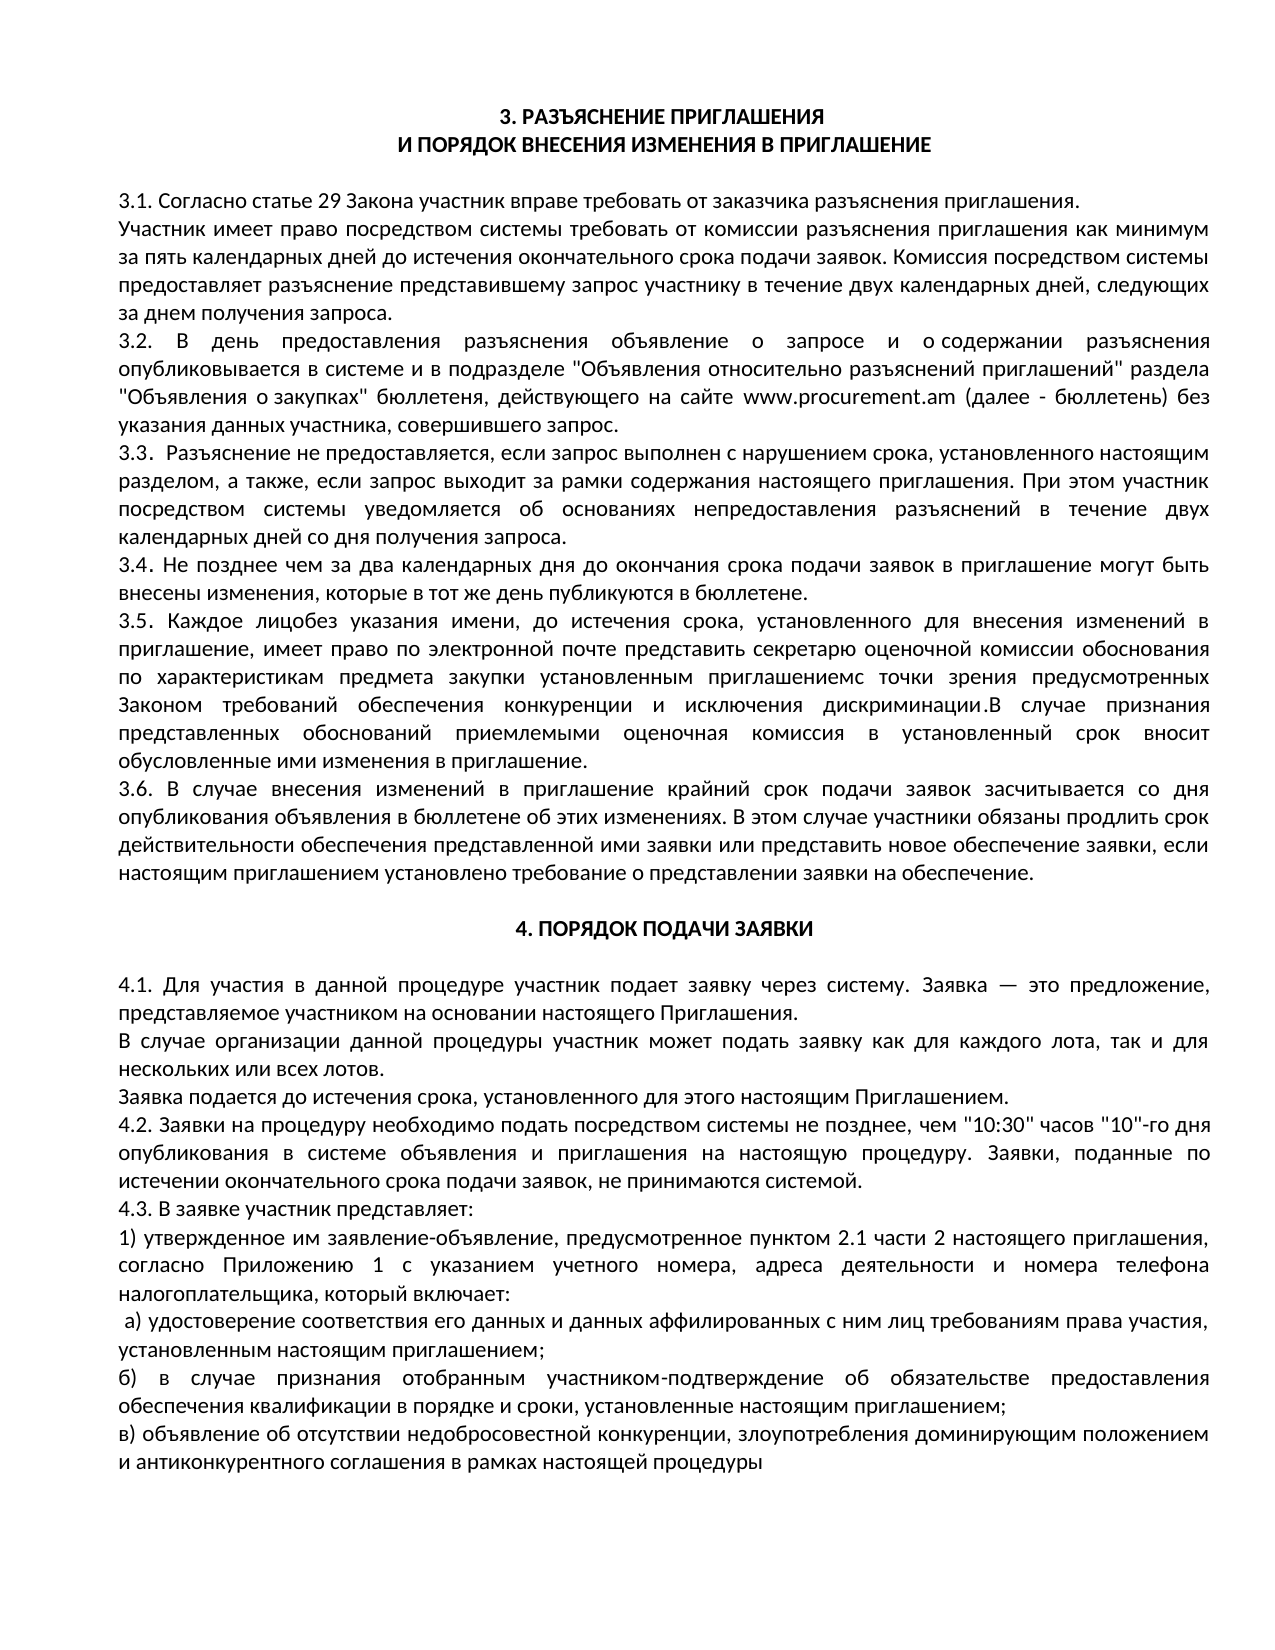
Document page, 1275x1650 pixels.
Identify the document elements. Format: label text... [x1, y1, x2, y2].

text В случае организации данной процедуры участник может подать заявку как для каждого лота, так и для нескольких или всех лотов. [118, 1026, 1211, 1082]
text 4.3. В заявке участник представляет: [118, 1194, 1211, 1223]
text 3.3․ Разъяснение не предоставляется, если запрос выполнен с нарушением срока, установленного настоящим разделом, а также, если запрос выходит за рамки содержания настоящего приглашения. При этом участник посредством системы уведомляется об основаниях непредоставления разъяснений в течение двух календарных дней со дня получения запроса. [118, 438, 1211, 550]
text Участник имеет право посредством системы требовать от комиссии разъяснения приглашения как минимум за пять календарных дней до истечения окончательного срока подачи заявок. Комиссия посредством системы предоставляет разъяснение представившему запрос участнику в течение двух календарных дней, следующих за днем получения запроса. [118, 214, 1211, 326]
text 4.2. Заявки на процедуру необходимо подать посредством системы не позднее, чем "10:30" часов "10"-го дня опубликования в системе объявления и приглашения на настоящую процедуру. Заявки, поданные по истечении окончательного срока подачи заявок, не принимаются системой. [118, 1111, 1211, 1194]
text Заявка подается до истечения срока, установленного для этого настоящим Приглашением. [118, 1082, 1211, 1111]
text 3.4․ Не позднее чем за два календарных дня до окончания срока подачи заявок в приглашение могут быть внесены изменения, которые в тот же день публикуются в бюллетене. [118, 550, 1211, 606]
text 3.1. Согласно статье 29 Закона участник вправе требовать от заказчика разъяснения приглашения. [118, 186, 1211, 214]
text 3. РАЗЪЯСНЕНИЕ ПРИГЛАШЕНИЯ И ПОРЯДОК ВНЕСЕНИЯ ИЗМЕНЕНИЯ В ПРИГЛАШЕНИЕ [118, 102, 1211, 158]
text 3.5․ Каждое лицобез указания имени, до истечения срока, установленного для внесения изменений в приглашение, имеет право по электронной почте представить секретарю оценочной комиссии обоснования по характеристикам предмета закупки установленным приглашениемс точки зрения предусмотренных Законом требований обеспечения конкуренции и исключения дискриминации.В случае признания представленных обоснований приемлемыми оценочная комиссия в установленный срок вносит обусловленные ими изменения в приглашение. [118, 606, 1211, 774]
text а) удостоверение соответствия его данных и данных аффилированных с ним лиц требованиям права участия, установленным настоящим приглашением; [118, 1307, 1211, 1363]
text 3.6. В случае внесения изменений в приглашение крайний срок подачи заявок засчитывается со дня опубликования объявления в бюллетене об этих изменениях. В этом случае участники обязаны продлить срок действительности обеспечения представленной ими заявки или представить новое обеспечение заявки, если настоящим приглашением установлено требование о представлении заявки на обеспечение. [118, 774, 1211, 886]
text 4. ПОРЯДОК ПОДАЧИ ЗАЯВКИ [118, 914, 1211, 942]
text 1) утвержденное им заявление-объявление, предусмотренное пунктом 2.1 части 2 настоящего приглашения, согласно Приложению 1 с указанием учетного номера, адреса деятельности и номера телефона налогоплательщика, который включает: [118, 1223, 1211, 1307]
text 4.1. Для участия в данной процедуре участник подает заявку через систему. Заявка — это предложение, представляемое участником на основании настоящего Приглашения. [118, 970, 1211, 1026]
text 3.2. В день предоставления разъяснения объявление о запросе и о содержании разъяснения опубликовывается в системе и в подразделе "Объявления относительно разъяснений приглашений" раздела "Объявления о закупках" бюллетеня, действующего на сайте www.procurement.am (далее - бюллетень) без указания данных участника, совершившего запрос. [118, 326, 1211, 438]
text в) объявление об отсутствии недобросовестной конкуренции, злоупотребления доминирующим положением и антиконкурентного соглашения в рамках настоящей процедуры [118, 1419, 1211, 1475]
text б) в случае признания отобранным участником-подтверждение об обязательстве предоставления обеспечения квалификации в порядке и сроки, установленные настоящим приглашением; [118, 1363, 1211, 1419]
